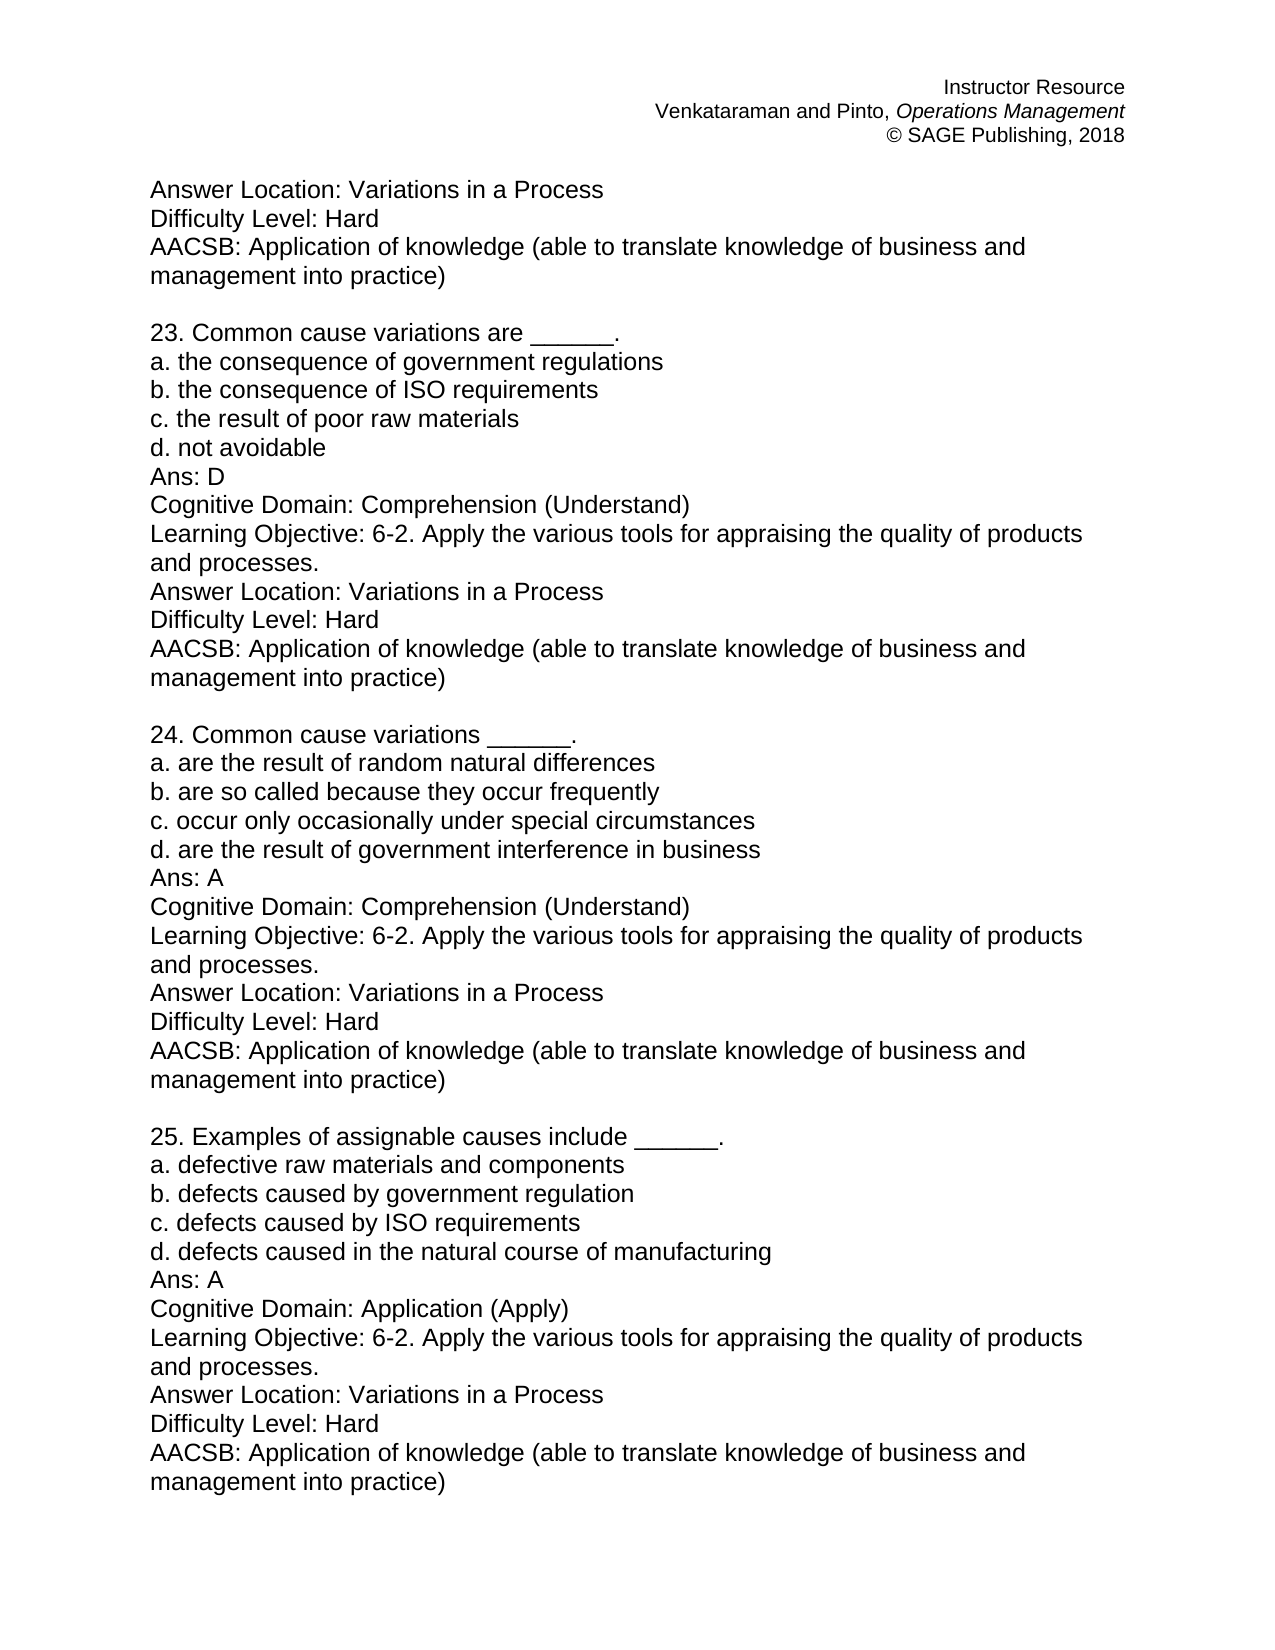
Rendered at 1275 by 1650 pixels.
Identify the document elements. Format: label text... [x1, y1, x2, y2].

text 25. Examples of assignable causes include ______. [150, 1121, 1125, 1150]
text 23. Common cause variations are ______. [150, 318, 1125, 347]
text AACSB: Application of knowledge (able to translate knowledge of business and management into practice) [150, 1036, 1125, 1093]
text Ans: A [150, 863, 1125, 892]
text Difficulty Level: Hard [150, 1007, 1125, 1036]
text a. the consequence of government regulations [150, 347, 1125, 375]
text c. the result of poor raw materials [150, 404, 1125, 433]
text Answer Location: Variations in a Process [150, 1380, 1125, 1409]
text Answer Location: Variations in a Process [150, 978, 1125, 1007]
text Difficulty Level: Hard [150, 1409, 1125, 1438]
text Answer Location: Variations in a Process [150, 175, 1125, 204]
text Answer Location: Variations in a Process [150, 577, 1125, 605]
text d. not avoidable [150, 433, 1125, 462]
text b. the consequence of ISO requirements [150, 375, 1125, 404]
text a. defective raw materials and components [150, 1150, 1125, 1179]
text Cognitive Domain: Comprehension (Understand) [150, 490, 1125, 519]
text AACSB: Application of knowledge (able to translate knowledge of business and management into practice) [150, 1438, 1125, 1495]
text d. defects caused in the natural course of manufacturing [150, 1236, 1125, 1265]
text AACSB: Application of knowledge (able to translate knowledge of business and management into practice) [150, 232, 1125, 290]
text c. occur only occasionally under special circumstances [150, 806, 1125, 835]
text AACSB: Application of knowledge (able to translate knowledge of business and management into practice) [150, 634, 1125, 692]
text Cognitive Domain: Application (Apply) [150, 1294, 1125, 1323]
text Ans: A [150, 1265, 1125, 1294]
text c. defects caused by ISO requirements [150, 1208, 1125, 1236]
text 24. Common cause variations ______. [150, 720, 1125, 748]
text d. are the result of government interference in business [150, 835, 1125, 863]
text Learning Objective: 6-2. Apply the various tools for appraising the quality of products and processes. [150, 921, 1125, 978]
text b. are so called because they occur frequently [150, 777, 1125, 806]
text a. are the result of random natural differences [150, 748, 1125, 777]
text Ans: D [150, 462, 1125, 490]
text Difficulty Level: Hard [150, 605, 1125, 634]
text Cognitive Domain: Comprehension (Understand) [150, 892, 1125, 921]
text Difficulty Level: Hard [150, 204, 1125, 232]
text b. defects caused by government regulation [150, 1179, 1125, 1208]
text Learning Objective: 6-2. Apply the various tools for appraising the quality of products and processes. [150, 1323, 1125, 1380]
text Learning Objective: 6-2. Apply the various tools for appraising the quality of products and processes. [150, 519, 1125, 577]
